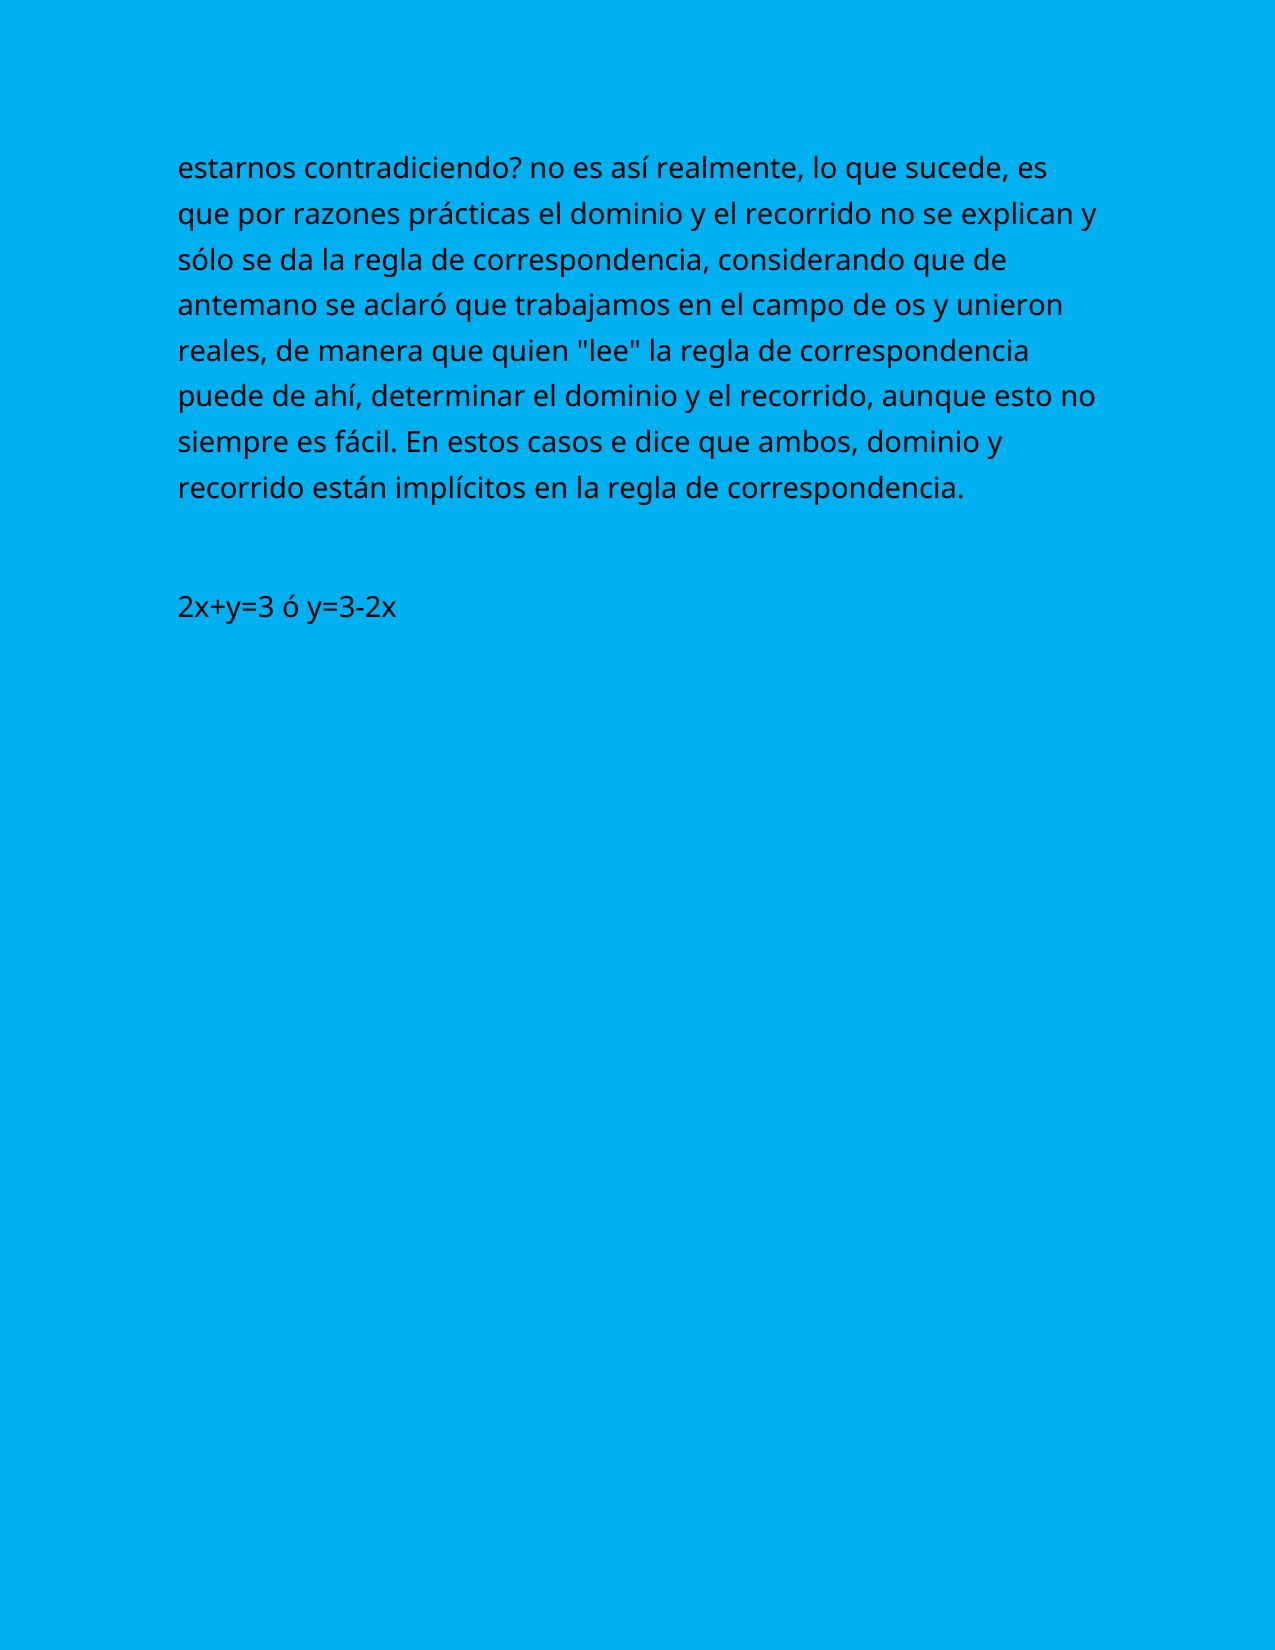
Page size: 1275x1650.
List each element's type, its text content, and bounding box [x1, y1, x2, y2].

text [177, 148, 1098, 507]
text 2x+y=3 ó y=3-2x [177, 586, 1098, 626]
